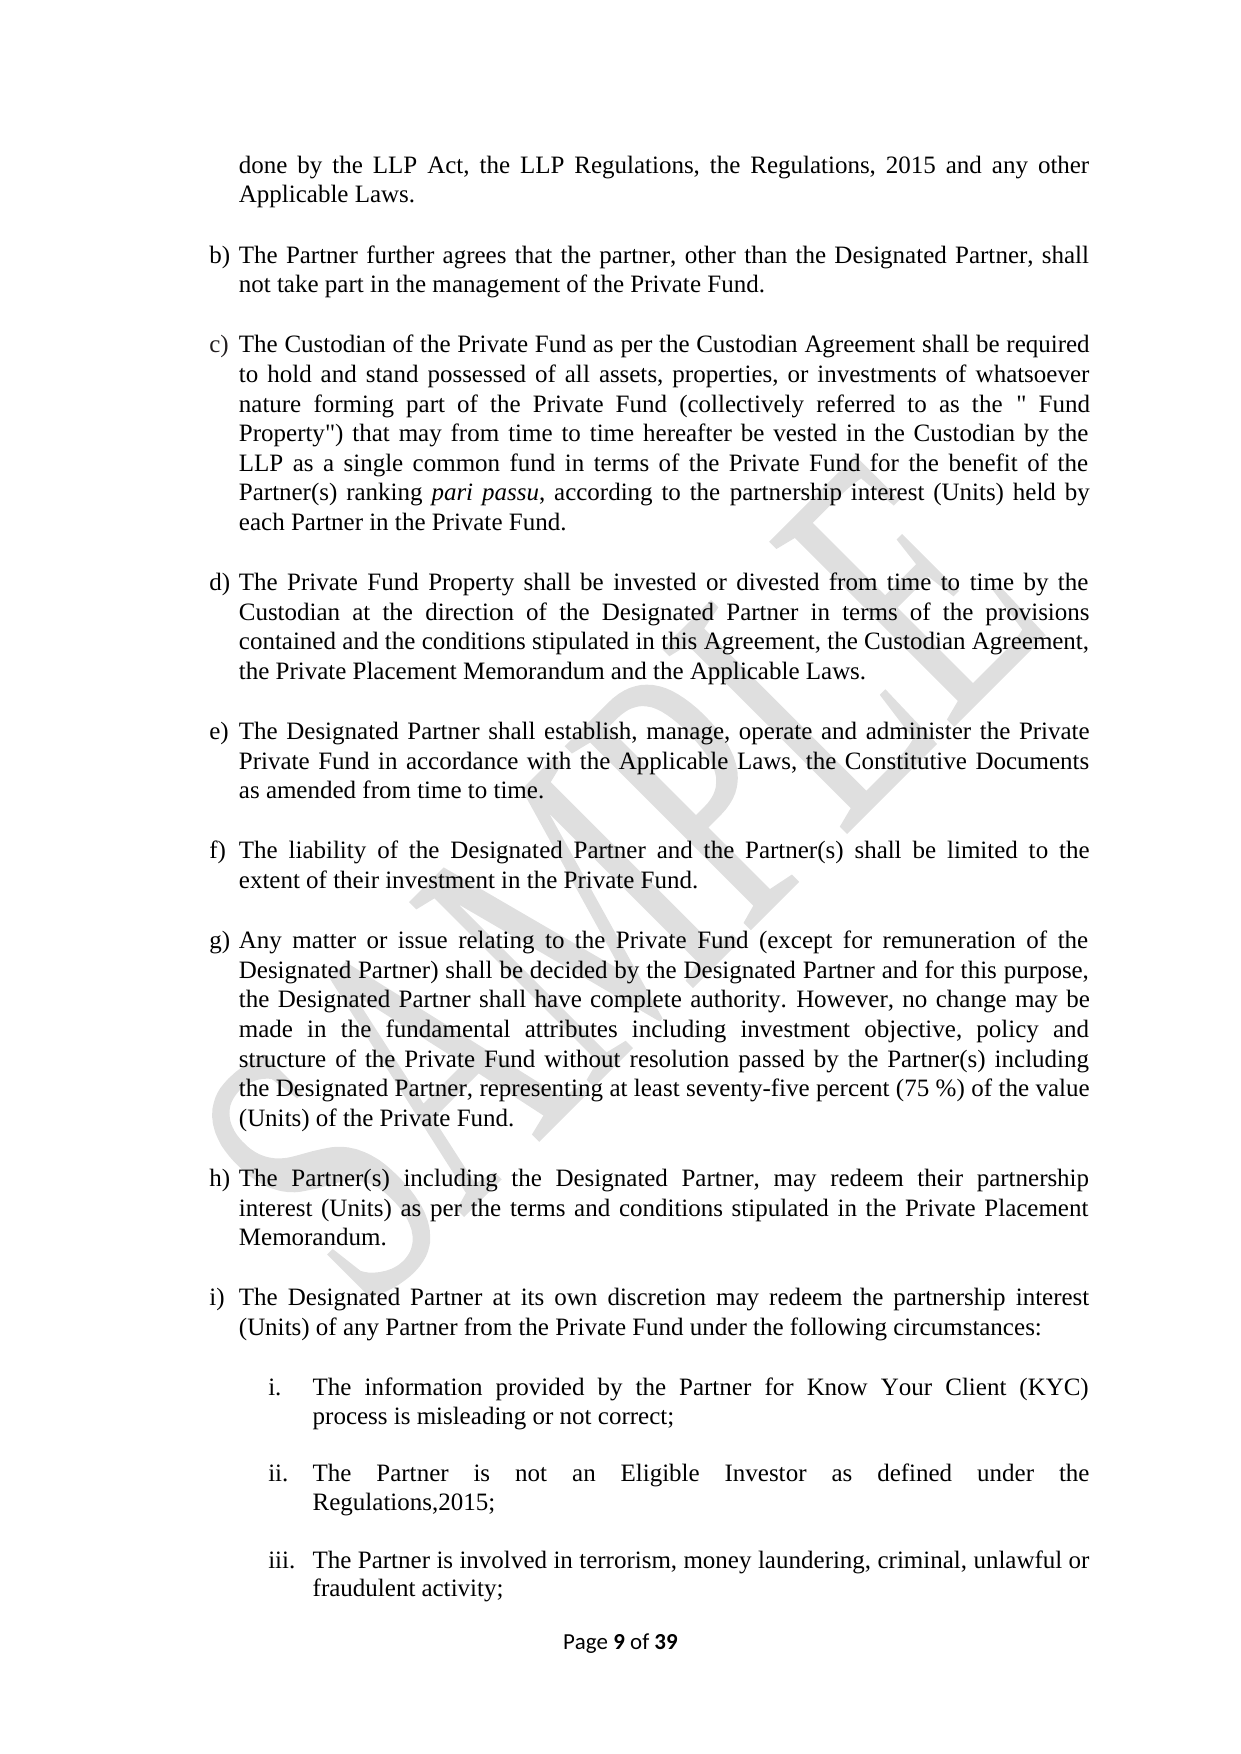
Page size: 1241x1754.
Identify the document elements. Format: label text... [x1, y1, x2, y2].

list The Private Fund Property shall be invested or divested from time to time by the Custodian at the direction of the Designated Partner in terms of the provisions contained and the conditions stipulated in this Agreement, the Custodian Agreement, the Private Placement Memorandum and the Applicable Laws. [209, 567, 1090, 685]
list The information provided by the Partner for Know Your Client (KYC) process is misleading or not correct; [268, 1372, 1090, 1430]
list The Designated Partner shall establish, manage, operate and administer the Private Private Fund in accordance with the Applicable Laws, the Constitutive Documents as amended from time to time. [209, 716, 1090, 804]
list The Designated Partner at its own discretion may redeem the partnership interest (Units) of any Partner from the Private Fund under the following circumstances: [209, 1282, 1090, 1341]
list The Partner is not an Eligible Investor as defined under the Regulations,2015; [268, 1458, 1090, 1516]
list Any matter or issue relating to the Private Fund (except for remuneration of the Designated Partner) shall be decided by the Designated Partner and for this purpose, the Designated Partner shall have complete authority. However, no change may be made in the fundamental attributes including investment objective, policy and structure of the Private Fund without resolution passed by the Partner(s) including the Designated Partner, representing at least seventy-five percent (75 %) of the value (Units) of the Private Fund. [209, 925, 1090, 1132]
list The Partner is involved in terrorism, money laundering, criminal, unlawful or fraudulent activity; [268, 1545, 1090, 1602]
list The Partner(s) including the Designated Partner, may redeem their partnership interest (Units) as per the terms and conditions stipulated in the Private Placement Memorandum. [209, 1163, 1090, 1251]
list The Custodian of the Private Fund as per the Custodian Agreement shall be required to hold and stand possessed of all assets, properties, or investments of whatsoever nature forming part of the Private Fund (collectively referred to as the " Fund Property") that may from time to time hereafter be vested in the Custodian by the LLP as a single common fund in terms of the Private Fund for the benefit of the Partner(s) ranking pari passu, according to the partnership interest (Units) held by each Partner in the Private Fund. [209, 329, 1090, 536]
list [209, 150, 1090, 208]
list The Partner further agrees that the partner, other than the Designated Partner, shall not take part in the management of the Private Fund. [209, 240, 1090, 298]
list The liability of the Designated Partner and the Partner(s) shall be limited to the extent of their investment in the Private Fund. [209, 836, 1090, 894]
